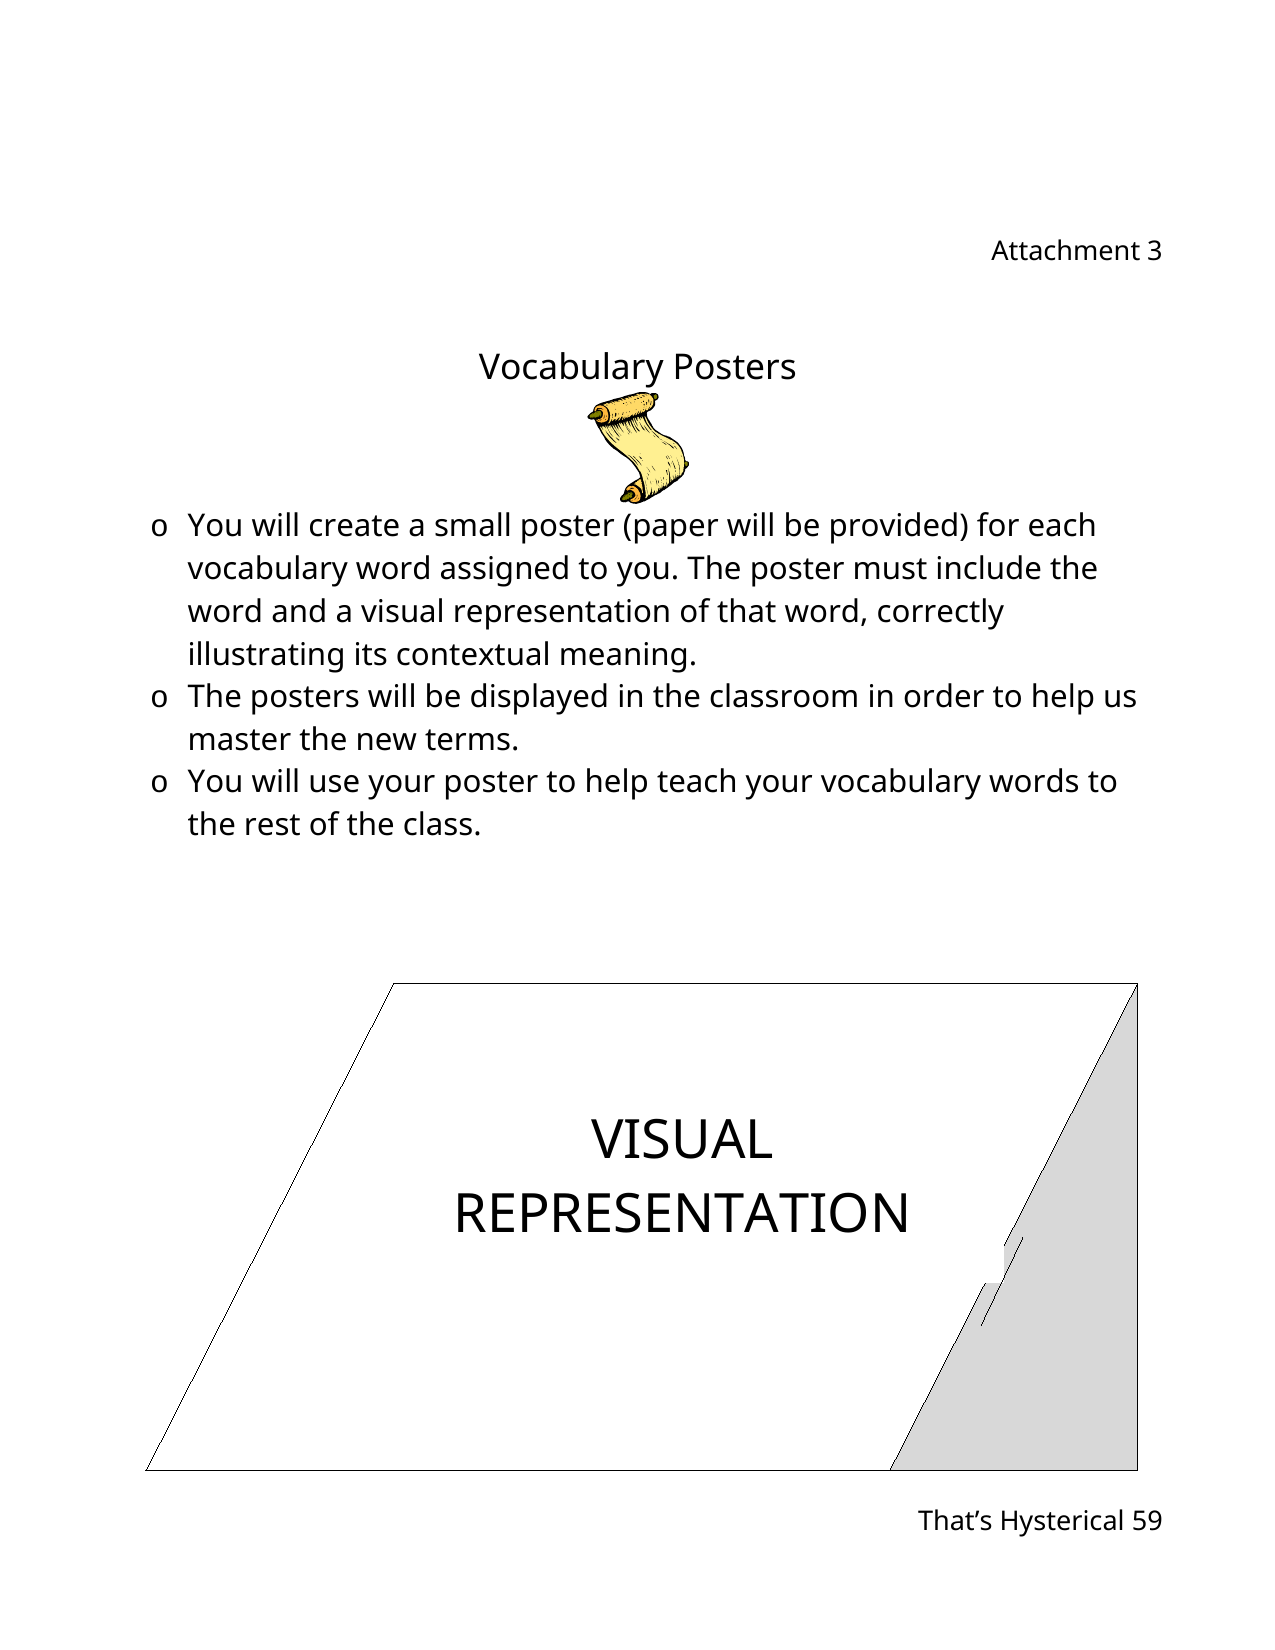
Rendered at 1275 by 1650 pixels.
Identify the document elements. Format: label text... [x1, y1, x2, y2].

list You will use your poster to help teach your vocabulary words to the rest of the class. [150, 759, 1162, 845]
text Attachment 3 [112, 231, 1162, 268]
list The posters will be displayed in the classroom in order to help us master the new terms. [150, 674, 1162, 759]
list You will create a small poster (paper will be provided) for each vocabulary word assigned to you. The poster must include the word and a visual representation of that word, correctly illustrating its contextual meaning. [150, 503, 1162, 674]
text Vocabulary Posters [112, 342, 1162, 390]
